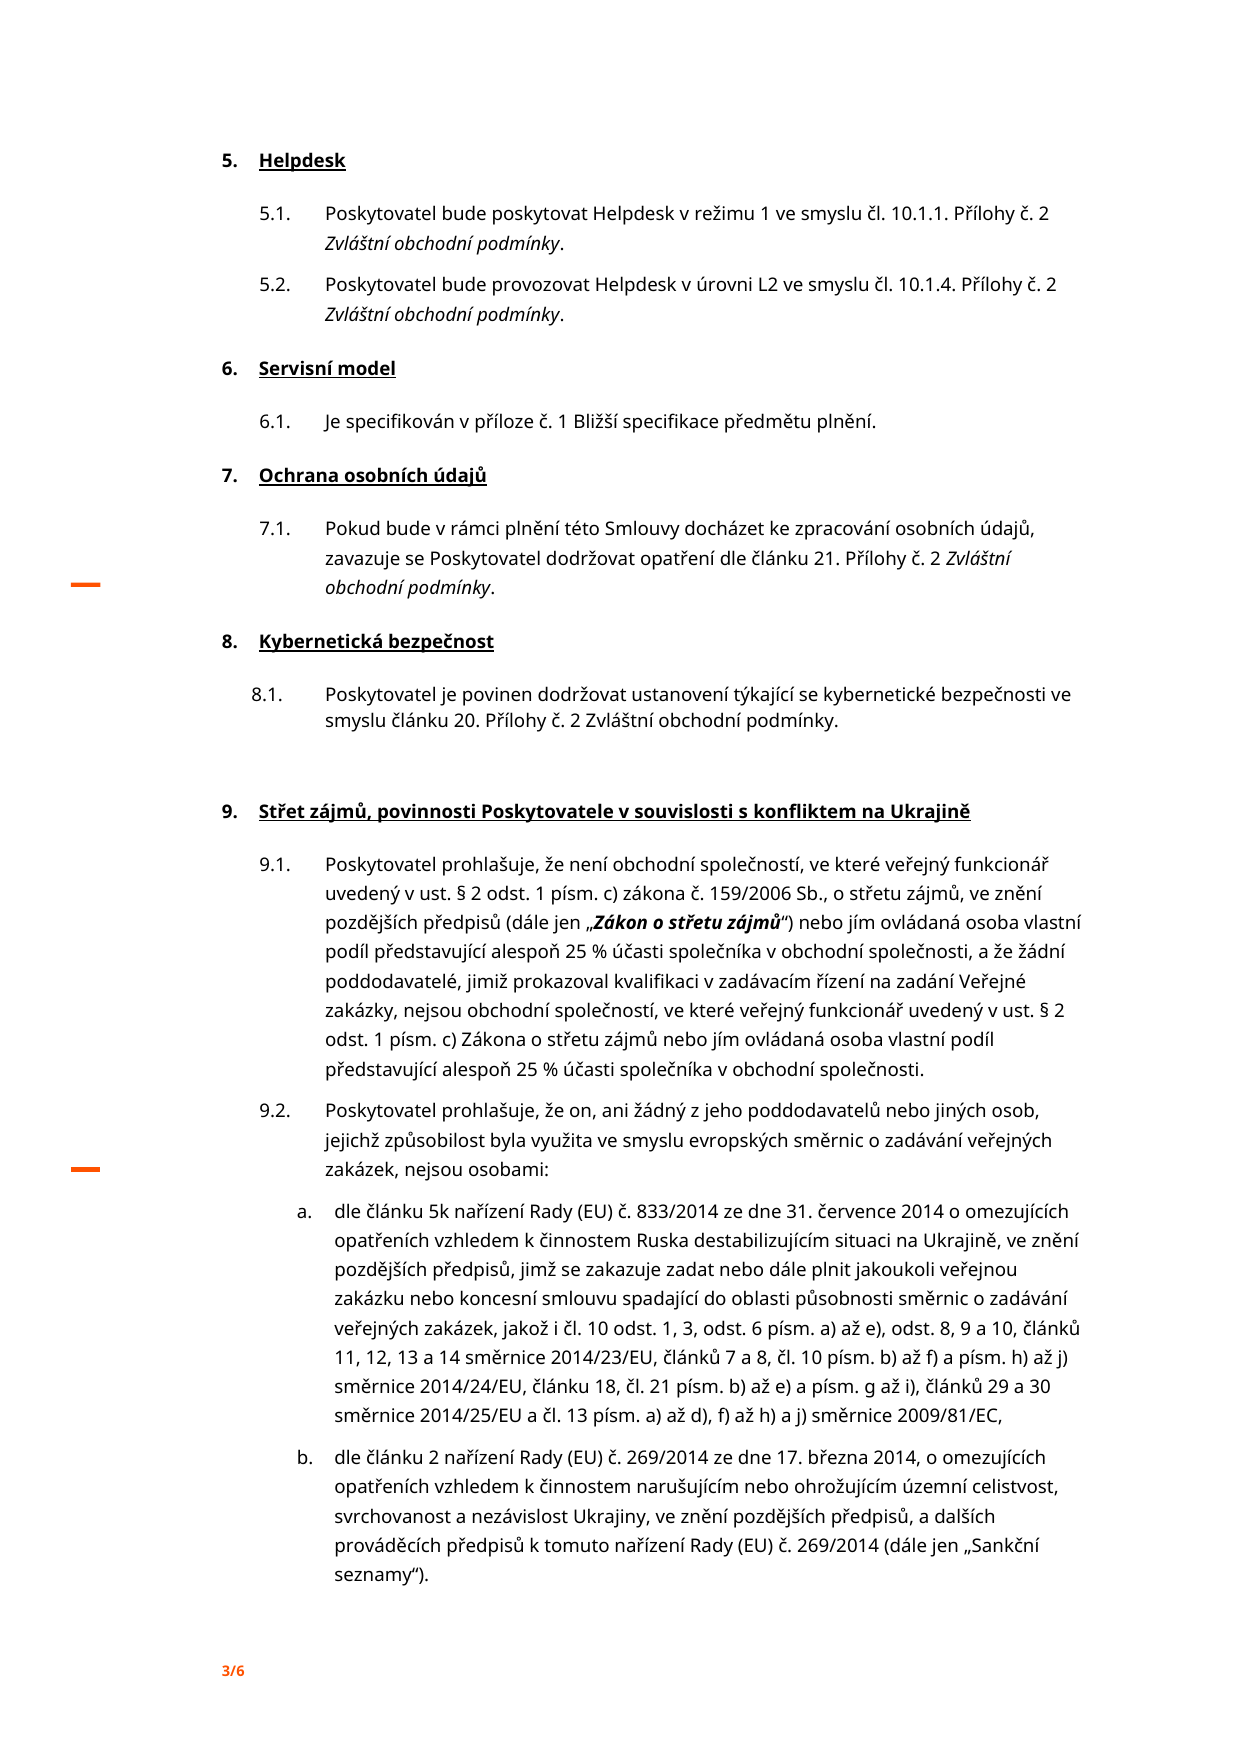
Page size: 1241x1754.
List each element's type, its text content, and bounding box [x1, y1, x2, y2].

subtitle Servisní model [222, 355, 1093, 381]
list Poskytovatel je povinen dodržovat ustanovení týkající se kybernetické bezpečnosti ve smyslu článku 20. Přílohy č. 2 Zvláštní obchodní podmínky. [251, 681, 1093, 732]
list dle článku 2 nařízení Rady (EU) č. 269/2014 ze dne 17. března 2014, o omezujících opatřeních vzhledem k činnostem narušujícím nebo ohrožujícím územní celistvost, svrchovanost a nezávislost Ukrajiny, ve znění pozdějších předpisů, a dalších prováděcích předpisů k tomuto nařízení Rady (EU) č. 269/2014 (dále jen „Sankční seznamy“). [297, 1444, 1093, 1587]
subtitle Helpdesk [222, 148, 1093, 173]
list Je specifikován v příloze č. 1 Bližší specifikace předmětu plnění. [259, 408, 1093, 434]
subtitle Kybernetická bezpečnost [222, 628, 1093, 654]
list Pokud bude v rámci plnění této Smlouvy docházet ke zpracování osobních údajů, zavazuje se Poskytovatel dodržovat opatření dle článku 21. Přílohy č. 2 Zvláštní obchodní podmínky. [259, 516, 1093, 599]
list Poskytovatel bude provozovat Helpdesk v úrovni L2 ve smyslu čl. 10.1.4. Přílohy č. 2 Zvláštní obchodní podmínky. [259, 272, 1093, 326]
subtitle Střet zájmů, povinnosti Poskytovatele v souvislosti s konfliktem na Ukrajině [222, 798, 1093, 823]
list Poskytovatel prohlašuje, že není obchodní společností, ve které veřejný funkcionář uvedený v ust. § 2 odst. 1 písm. c) zákona č. 159/2006 Sb., o střetu zájmů, ve znění pozdějších předpisů (dále jen „Zákon o střetu zájmů“) nebo jím ovládaná osoba vlastní podíl představující alespoň 25 % účasti společníka v obchodní společnosti, a že žádní poddodavatelé, jimiž prokazoval kvalifikaci v zadávacím řízení na zadání Veřejné zakázky, nejsou obchodní společností, ve které veřejný funkcionář uvedený v ust. § 2 odst. 1 písm. c) Zákona o střetu zájmů nebo jím ovládaná osoba vlastní podíl představující alespoň 25 % účasti společníka v obchodní společnosti. [259, 851, 1093, 1081]
subtitle Ochrana osobních údajů [222, 462, 1093, 488]
list dle článku 5k nařízení Rady (EU) č. 833/2014 ze dne 31. července 2014 o omezujících opatřeních vzhledem k činnostem Ruska destabilizujícím situaci na Ukrajině, ve znění pozdějších předpisů, jimž se zakazuje zadat nebo dále plnit jakoukoli veřejnou zakázku nebo koncesní smlouvu spadající do oblasti působnosti směrnic o zadávání veřejných zakázek, jakož i čl. 10 odst. 1, 3, odst. 6 písm. a) až e), odst. 8, 9 a 10, článků 11, 12, 13 a 14 směrnice 2014/23/EU, článků 7 a 8, čl. 10 písm. b) až f) a písm. h) až j) směrnice 2014/24/EU, článku 18, čl. 21 písm. b) až e) a písm. g až i), článků 29 a 30 směrnice 2014/25/EU a čl. 13 písm. a) až d), f) až h) a j) směrnice 2009/81/EC, [297, 1198, 1093, 1428]
list Poskytovatel bude poskytovat Helpdesk v režimu 1 ve smyslu čl. 10.1.1. Přílohy č. 2 Zvláštní obchodní podmínky. [259, 201, 1093, 255]
list Poskytovatel prohlašuje, že on, ani žádný z jeho poddodavatelů nebo jiných osob, jejichž způsobilost byla využita ve smyslu evropských směrnic o zadávání veřejných zakázek, nejsou osobami: [259, 1098, 1093, 1182]
